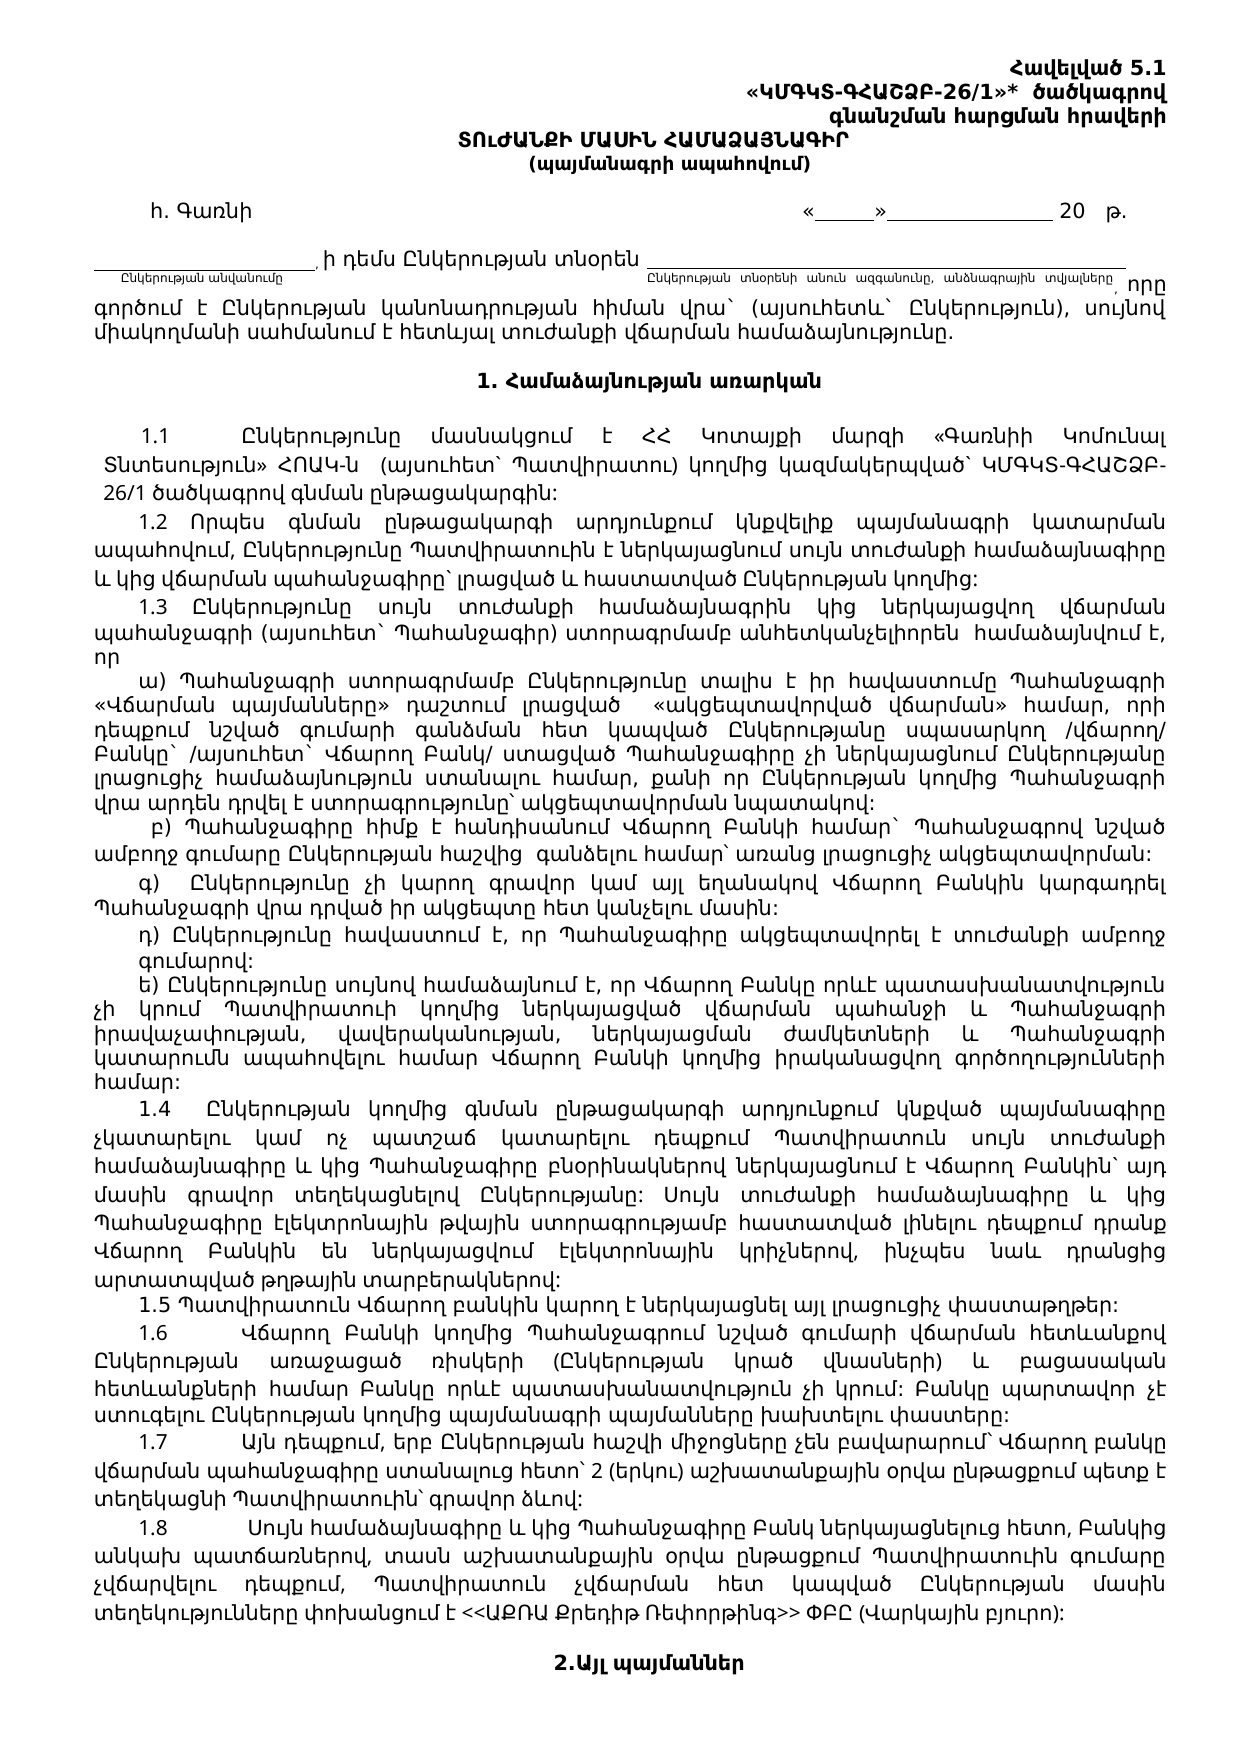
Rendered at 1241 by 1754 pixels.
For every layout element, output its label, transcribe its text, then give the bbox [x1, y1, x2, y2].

list Սույն համաձայնագիրը և կից Պահանջագիրը Բանկ ներկայացնելուց հետո, Բանկից անկախ պատճառներով, տասն աշխատանքային օրվա ընթացքում Պատվիրատուին գումարը չվճարվելու դեպքում, Պատվիրատուն չվճարման հետ կապված Ընկերության մասին տեղեկությունները փոխանցում է <<ԱՔՌԱ Քրեդիթ Ռեփորթինգ>> ՓԲԸ (Վարկային բյուրո): [94, 1513, 1167, 1626]
text «ԿՄԳԿՏ-ԳՀԱՇՁԲ-26/1»* ծածկագրով [94, 80, 1167, 104]
text գնանշման հարցման հրավերի [94, 104, 1167, 128]
list Վճարող Բանկի կողմից Պահանջագրում նշված գումարի վճարման հետևանքով Ընկերության առաջացած ռիսկերի (Ընկերության կրած վնասների) և բացասական հետևանքների համար Բանկը որևէ պատասխանատվություն չի կրում: Բանկը պարտավոր չէ ստուգելու Ընկերության կողմից պայմանագրի պայմանները խախտելու փաստերը: [94, 1318, 1167, 1427]
text հ. Գառնի « » 20 թ. [94, 199, 1167, 223]
text Հավելված 5.1 [94, 56, 1167, 80]
text , ի դեմս Ընկերության տնօրեն [94, 247, 1167, 272]
text գ) Ընկերությունը չի կարող գրավոր կամ այլ եղանակով Վճարող Բանկին կարգադրել Պահանջագրի վրա դրված իր ակցեպտը հետ կանչելու մասին: [94, 868, 1167, 920]
text Ընկերության անվանումը Ընկերության տնօրենի անուն ազգանունը, անձնագրային տվյալները, որը գործում է Ընկերության կանոնադրության հիման վրա` (այսուհետև` Ընկերություն), սույնով միակողմանի սահմանում է հետևյալ տուժանքի վճարման համաձայնությունը. [94, 272, 1167, 344]
text 1.5 Պատվիրատուն Վճարող բանկին կարող է ներկայացնել այլ լրացուցիչ փաստաթղթեր: [138, 1293, 1167, 1318]
text բ) Պահանջագիրը հիմք է հանդիսանում Վճարող Բանկի համար` Պահանջագրով նշված ամբողջ գումարը Ընկերության հաշվից գանձելու համար՝ առանց լրացուցիչ ակցեպտավորման: [94, 815, 1167, 868]
text ա) Պահանջագրի ստորագրմամբ Ընկերությունը տալիս է իր հավաստումը Պահանջագրի «Վճարման պայմանները» դաշտում լրացված «ակցեպտավորված վճարման» համար, որի դեպքում նշված գումարի գանձման հետ կապված Ընկերությանը սպասարկող /վճարող/ Բանկը` /այսուհետ` Վճարող Բանկ/ ստացված Պահանջագիրը չի ներկայացնում Ընկերությանը լրացուցիչ համաձայնություն ստանալու համար, քանի որ Ընկերության կողմից Պահանջագրի վրա արդեն դրվել է ստորագրությունը՝ ակցեպտավորման նպատակով: [94, 669, 1167, 815]
text 1.3 Ընկերությունը սույն տուժանքի համաձայնագրին կից ներկայացվող վճարման պահանջագրի (այսուհետ` Պահանջագիր) ստորագրմամբ անհետկանչելիորեն համաձայնվում է, որ [94, 592, 1167, 669]
text 1.2 Որպես գնման ընթացակարգի արդյունքում կնքվելիք պայմանագրի կատարման ապահովում, Ընկերությունը Պատվիրատուին է ներկայացնում սույն տուժանքի համաձայնագիրը և կից վճարման պահանջագիրը` լրացված և հաստատված Ընկերության կողմից: [94, 507, 1167, 592]
text 1. Համաձայնության առարկան [131, 369, 1167, 393]
list Ընկերությունը մասնակցում է ՀՀ Կոտայքի մարզի «Գառնիի Կոմունալ Տնտեսություն» ՀՈԱԿ-ն (այսուհետ` Պատվիրատու) կողմից կազմակերպված` ԿՄԳԿՏ-ԳՀԱՇՁԲ-26/1 ծածկագրով գնման ընթացակարգին: [103, 422, 1167, 507]
text դ) Ընկերությունը հավաստում է, որ Պահանջագիրը ակցեպտավորել է տուժանքի ամբողջ գումարով: [138, 920, 1167, 973]
list Այն դեպքում, երբ Ընկերության հաշվի միջոցները չեն բավարարում՝ Վճարող բանկը վճարման պահանջագիրը ստանալուց հետո՝ 2 (երկու) աշխատանքային օրվա ընթացքում պետք է տեղեկացնի Պատվիրատուին՝ գրավոր ձևով: [94, 1427, 1167, 1513]
text 1.4 Ընկերության կողմից գնման ընթացակարգի արդյունքում կնքված պայմանագիրը չկատարելու կամ ոչ պատշաճ կատարելու դեպքում Պատվիրատուն սույն տուժանքի համաձայնագիրը և կից Պահանջագիրը բնօրինակներով ներկայացնում է Վճարող Բանկին` այդ մասին գրավոր տեղեկացնելով Ընկերությանը: Սույն տուժանքի համաձայնագիրը և կից Պահանջագիրը էլեկտրոնային թվային ստորագրությամբ հաստատված լինելու դեպքում դրանք Վճարող Բանկին են ներկայացվում էլեկտրոնային կրիչներով, ինչպես նաև դրանցից արտատպված թղթային տարբերակներով: [94, 1094, 1167, 1293]
text (պայմանագրի ապահովում) [94, 153, 1167, 174]
text ե) Ընկերությունը սույնով համաձայնում է, որ Վճարող Բանկը որևէ պատասխանատվություն չի կրում Պատվիրատուի կողմից ներկայացված վճարման պահանջի և Պահանջագրի իրավաչափության, վավերականության, ներկայացման ժամկետների և Պահանջագրի կատարումն ապահովելու համար Վճարող Բանկի կողմից իրականացվող գործողությունների համար: [94, 973, 1167, 1094]
text ՏՈւԺԱՆՔԻ ՄԱՍԻՆ ՀԱՄԱՁԱՅՆԱԳԻՐ [94, 128, 1167, 153]
text 2.Այլ պայմաններ [131, 1651, 1167, 1675]
